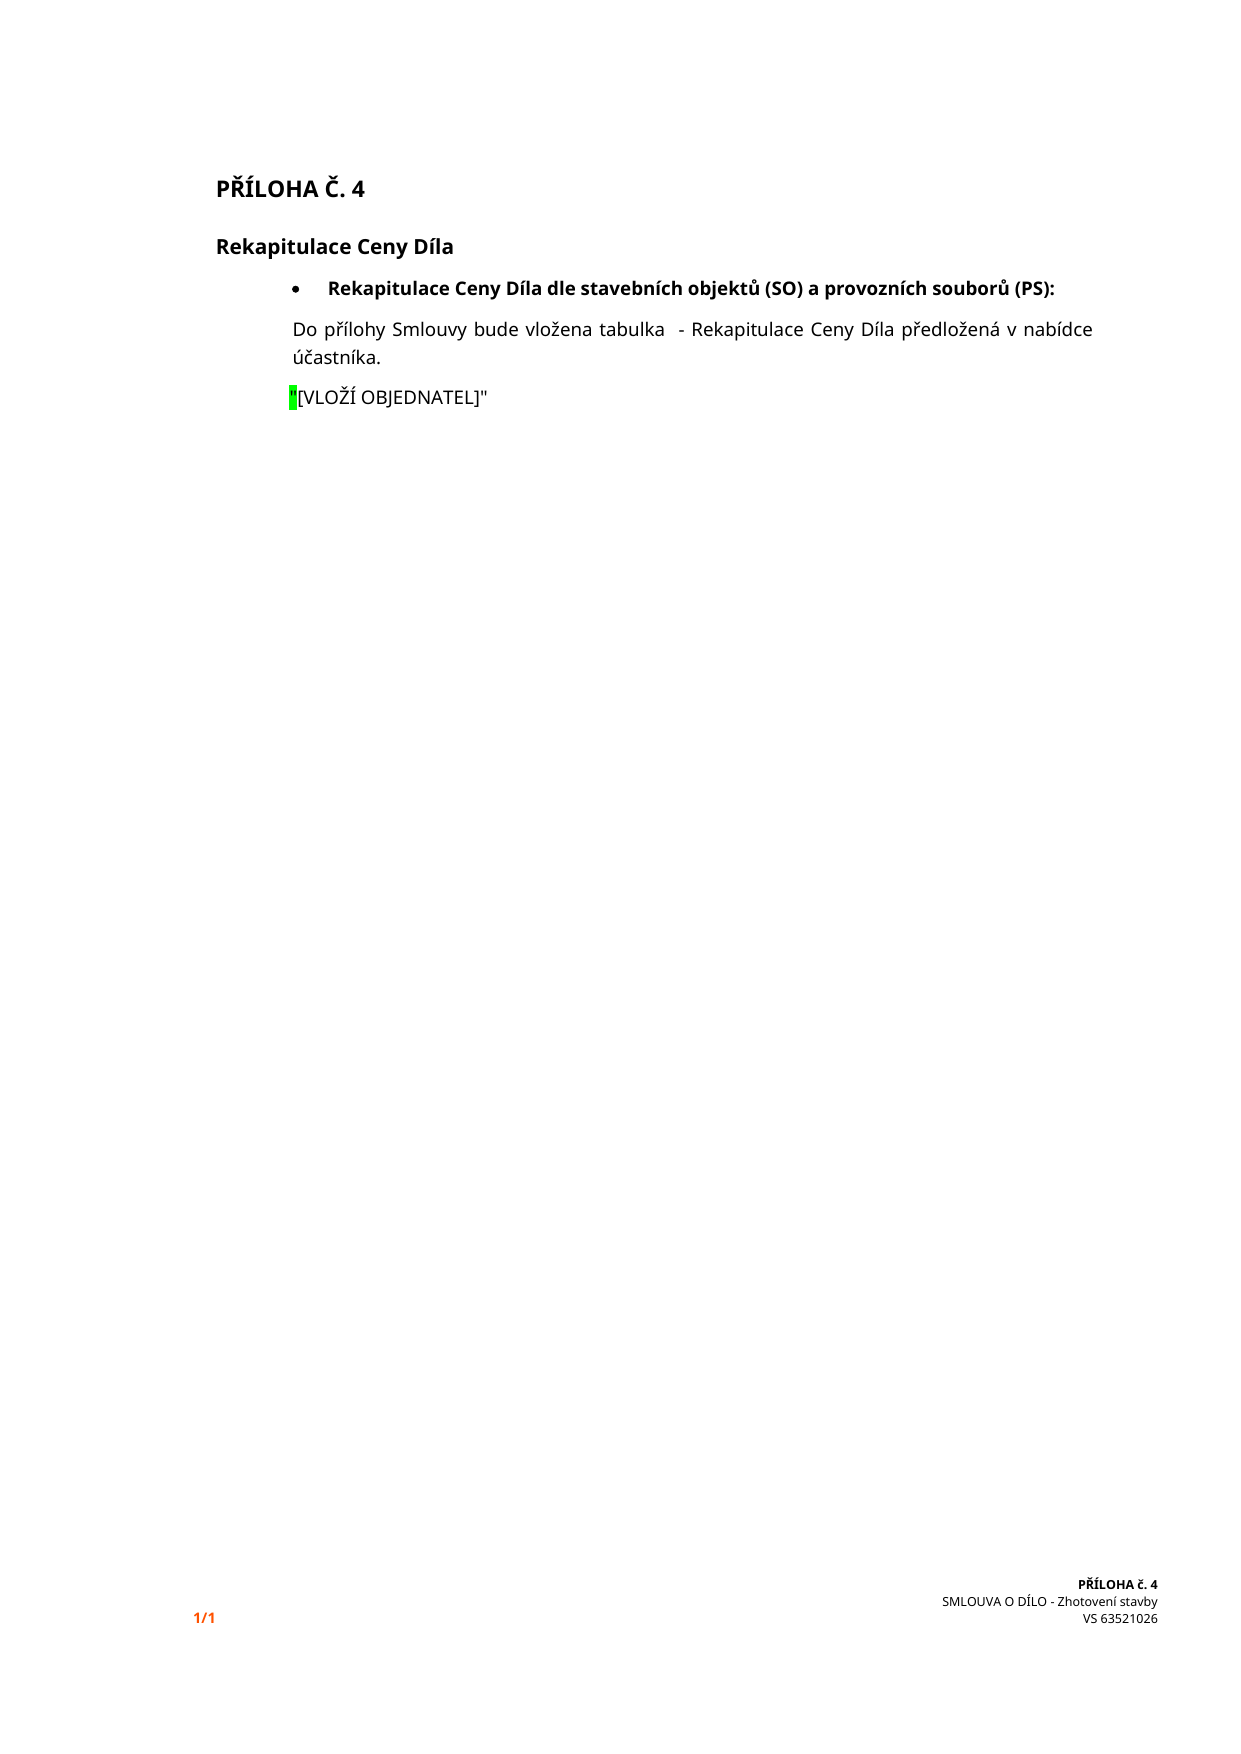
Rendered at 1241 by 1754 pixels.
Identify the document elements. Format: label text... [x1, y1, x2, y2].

text Rekapitulace Ceny Díla [216, 232, 1093, 260]
text Do přílohy Smlouvy bude vložena tabulka - Rekapitulace Ceny Díla předložená v nabídce účastníka. [292, 316, 1093, 370]
text Příloha č. 4 [216, 172, 1093, 204]
text Rekapitulace Ceny Díla dle stavebních objektů (SO) a provozních souborů (PS): [292, 276, 1093, 301]
